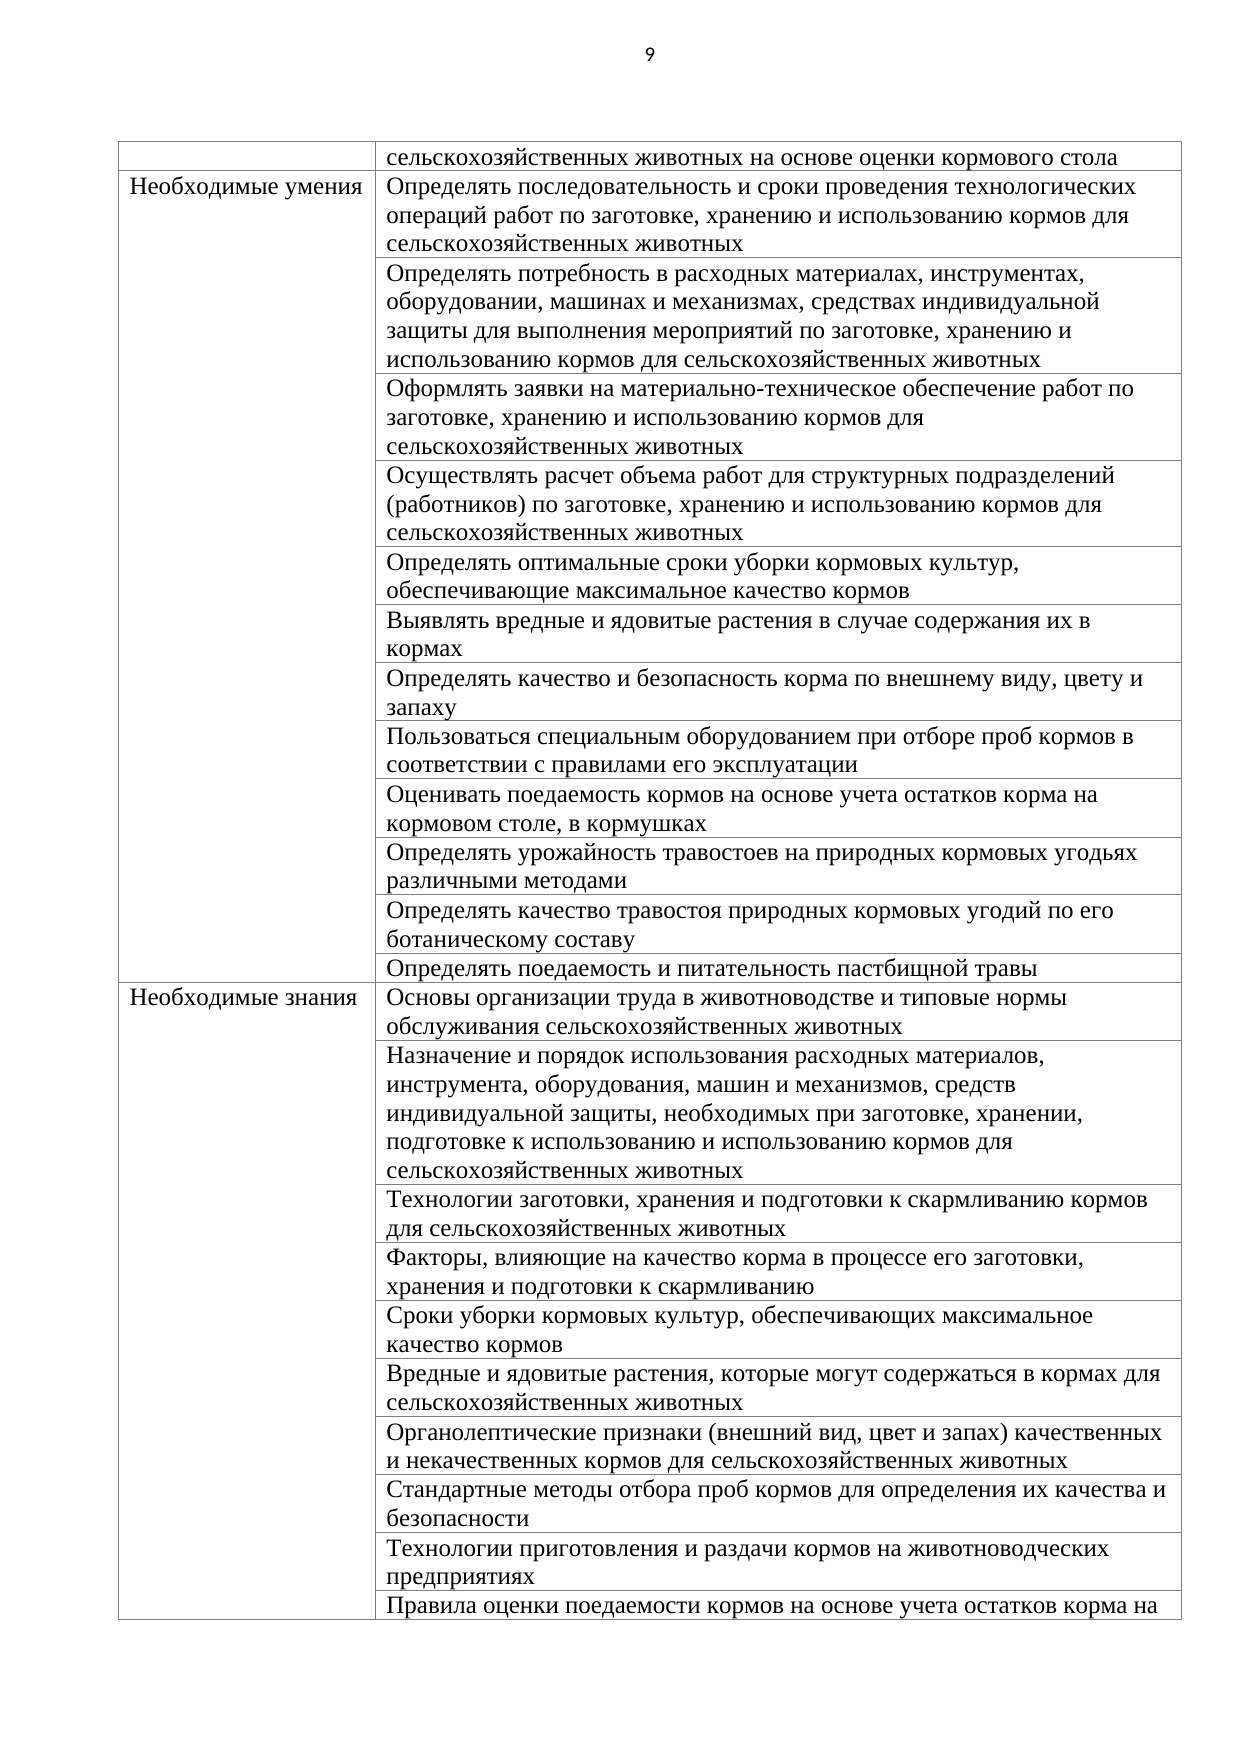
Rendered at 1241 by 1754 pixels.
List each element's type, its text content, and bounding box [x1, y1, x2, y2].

table_cell Определять поедаемость и питательность пастбищной травы [376, 954, 1181, 982]
table_cell Определять оптимальные сроки уборки кормовых культур, обеспечивающие максимальное качество кормов [376, 547, 1181, 604]
table_cell Определять потребность в расходных материалах, инструментах, оборудовании, машинах и механизмах, средствах индивидуальной защиты для выполнения мероприятий по заготовке, хранению и использованию кормов для сельскохозяйственных животных [376, 258, 1181, 373]
table_cell Определять последовательность и сроки проведения технологических операций работ по заготовке, хранению и использованию кормов для сельскохозяйственных животных [376, 171, 1181, 257]
table_cell Факторы, влияющие на качество корма в процессе его заготовки, хранения и подготовки к скармливанию [376, 1243, 1181, 1300]
table_cell Оценивать поедаемость кормов на основе учета остатков корма на кормовом столе, в кормушках [376, 779, 1181, 836]
table_cell Определять урожайность травостоев на природных кормовых угодьях различными методами [376, 838, 1181, 894]
table_cell Необходимые умения [119, 171, 375, 982]
table_cell Определять качество и безопасность корма по внешнему виду, цвету и запаху [376, 663, 1181, 720]
table_cell Вредные и ядовитые растения, которые могут содержаться в кормах для сельскохозяйственных животных [376, 1359, 1181, 1416]
table_cell Осуществлять расчет объема работ для структурных подразделений (работников) по заготовке, хранению и использованию кормов для сельскохозяйственных животных [376, 461, 1181, 546]
table_cell Выявлять вредные и ядовитые растения в случае содержания их в кормах [376, 605, 1181, 662]
table_cell Основы организации труда в животноводстве и типовые нормы обслуживания сельскохозяйственных животных [376, 983, 1181, 1040]
table_cell Технологии приготовления и раздачи кормов на животноводческих предприятиях [376, 1533, 1181, 1590]
table_cell Необходимые знания [119, 983, 375, 1619]
table_cell Назначение и порядок использования расходных материалов, инструмента, оборудования, машин и механизмов, средств индивидуальной защиты, необходимых при заготовке, хранении, подготовке к использованию и использованию кормов для сельскохозяйственных животных [376, 1041, 1181, 1184]
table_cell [376, 1591, 1181, 1619]
table_cell Определять качество травостоя природных кормовых угодий по его ботаническому составу [376, 895, 1181, 952]
table_cell Органолептические признаки (внешний вид, цвет и запах) качественных и некачественных кормов для сельскохозяйственных животных [376, 1417, 1181, 1474]
table_cell Оформлять заявки на материально-техническое обеспечение работ по заготовке, хранению и использованию кормов для сельскохозяйственных животных [376, 374, 1181, 459]
table_cell Стандартные методы отбора проб кормов для определения их качества и безопасности [376, 1475, 1181, 1532]
table_cell Пользоваться специальным оборудованием при отборе проб кормов в соответствии с правилами его эксплуатации [376, 721, 1181, 778]
table_cell Технологии заготовки, хранения и подготовки к скармливанию кормов для сельскохозяйственных животных [376, 1185, 1181, 1242]
table_cell Сроки уборки кормовых культур, обеспечивающих максимальное качество кормов [376, 1301, 1181, 1358]
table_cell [376, 142, 1181, 170]
